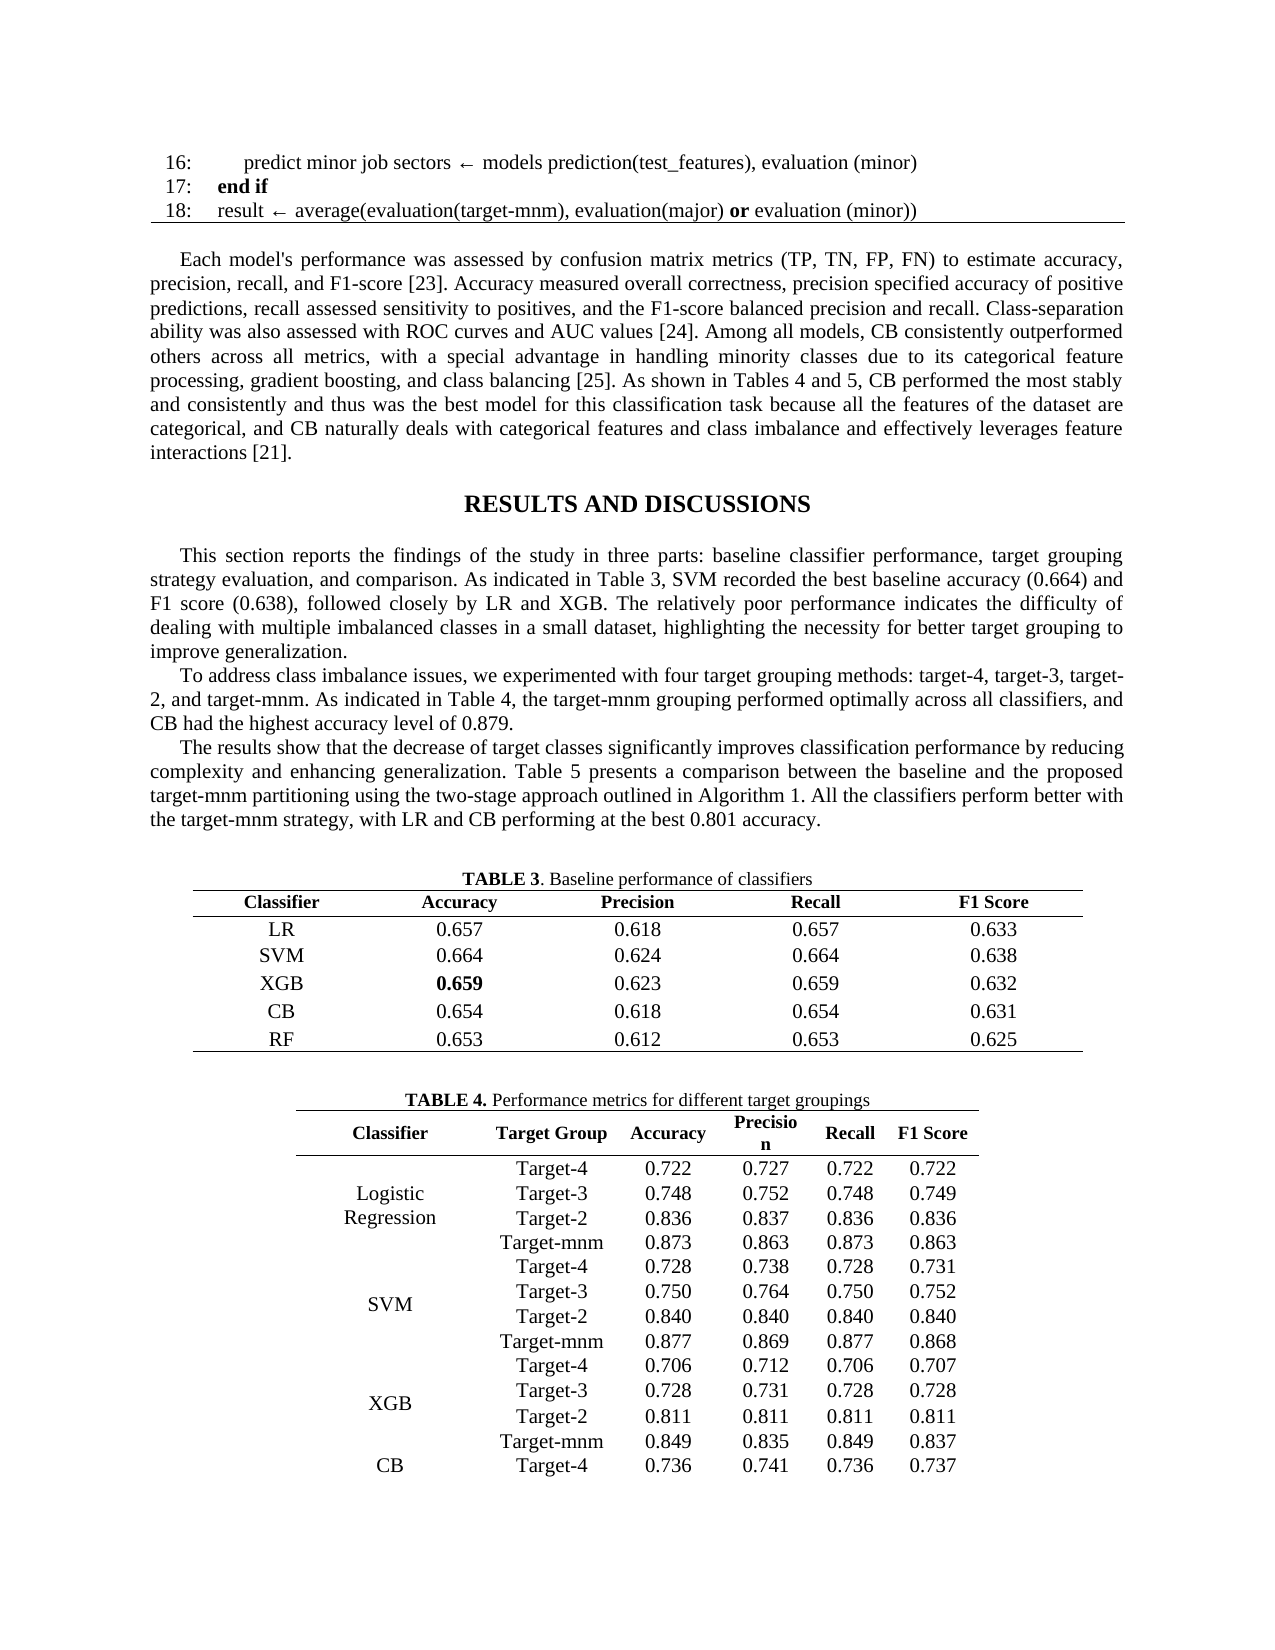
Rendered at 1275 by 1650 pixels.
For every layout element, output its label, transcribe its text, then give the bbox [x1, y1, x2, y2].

table_cell CB [193, 999, 370, 1027]
table_cell 0.618 [549, 999, 726, 1027]
table_cell 0.623 [549, 971, 726, 999]
table_cell 0.659 [370, 971, 548, 999]
table_cell 0.811 [814, 1403, 886, 1428]
table_cell 0.731 [886, 1254, 979, 1278]
table_cell 0.748 [619, 1180, 717, 1205]
table_header TABLE 4. Performance metrics for different target groupings [296, 1076, 979, 1110]
table_cell 0.748 [814, 1180, 886, 1205]
table_cell 0.654 [370, 999, 548, 1027]
table_cell 0.873 [619, 1230, 717, 1254]
table_cell 0.633 [905, 917, 1083, 943]
table_cell 0.631 [905, 999, 1083, 1027]
table_cell 0.653 [726, 1027, 904, 1051]
table_cell 0.840 [718, 1303, 814, 1328]
table_cell 0.618 [549, 917, 726, 943]
table_cell Precision [718, 1111, 814, 1154]
table_cell 0.750 [814, 1278, 886, 1303]
table_cell Target-2 [484, 1403, 619, 1428]
table_cell 0.811 [886, 1403, 979, 1428]
table_cell 0.612 [549, 1027, 726, 1051]
table_cell 0.849 [814, 1428, 886, 1453]
table_cell Classifier [296, 1111, 484, 1154]
table_cell Target-2 [484, 1303, 619, 1328]
table_cell Precision [549, 891, 726, 916]
table_cell 0.728 [814, 1378, 886, 1402]
table_cell Target-mnm [484, 1230, 619, 1254]
table_cell 0.624 [549, 944, 726, 971]
table_cell 0.706 [619, 1353, 717, 1377]
table_cell 16: [151, 150, 206, 174]
table_cell 0.863 [718, 1230, 814, 1254]
text To address class imbalance issues, we experimented with four target grouping methods: target-4, target-3, target-2, and target-mnm. As indicated in Table 4, the target-mnm grouping performed optimally across all classifiers, and CB had the highest accuracy level of 0.879. [150, 663, 1125, 735]
table_cell Target-mnm [484, 1428, 619, 1453]
table_cell 0.877 [814, 1328, 886, 1353]
table_cell 0.873 [814, 1230, 886, 1254]
table_cell 0.837 [718, 1205, 814, 1230]
table_cell 0.752 [886, 1278, 979, 1303]
table_cell 0.728 [619, 1254, 717, 1278]
table_cell 0.657 [726, 917, 904, 943]
table_cell 17: [151, 174, 206, 198]
table_cell 0.836 [619, 1205, 717, 1230]
table_cell 0.736 [619, 1453, 717, 1477]
table_cell 0.659 [726, 971, 904, 999]
table_cell 0.653 [370, 1027, 548, 1051]
table_cell 0.737 [886, 1453, 979, 1477]
table_cell LR [193, 917, 370, 943]
table_cell 0.727 [718, 1156, 814, 1180]
table_cell 0.632 [905, 971, 1083, 999]
table_cell Target-mnm [484, 1328, 619, 1353]
table_cell 0.728 [814, 1254, 886, 1278]
table_cell Target-4 [484, 1453, 619, 1477]
text Each model's performance was assessed by confusion matrix metrics (TP, TN, FP, FN) to estimate accuracy, precision, recall, and F1-score [23]. Accuracy measured overall correctness, precision specified accuracy of positive predictions, recall assessed sensitivity to positives, and the F1-score balanced precision and recall. Class-separation ability was also assessed with ROC curves and AUC values [24]. Among all models, CB consistently outperformed others across all metrics, with a special advantage in handling minority classes due to its categorical feature processing, gradient boosting, and class balancing [25]. As shown in Tables 4 and 5, CB performed the most stably and consistently and thus was the best model for this classification task because all the features of the dataset are categorical, and CB naturally deals with categorical features and class imbalance and effectively leverages feature interactions [21]. [150, 247, 1125, 464]
table_cell 0.836 [814, 1205, 886, 1230]
table_cell 0.625 [905, 1027, 1083, 1051]
table_cell 0.712 [718, 1353, 814, 1377]
table_cell Target-4 [484, 1254, 619, 1278]
table_cell RF [193, 1027, 370, 1051]
table_cell 0.738 [718, 1254, 814, 1278]
table_cell 0.868 [886, 1328, 979, 1353]
table_cell Target-3 [484, 1278, 619, 1303]
table_header TABLE 3. Baseline performance of classifiers [193, 855, 1083, 889]
table_cell Target-4 [484, 1156, 619, 1180]
table_cell 0.707 [886, 1353, 979, 1377]
table_cell CB [296, 1453, 484, 1477]
table_cell 0.863 [886, 1230, 979, 1254]
table_cell 0.728 [886, 1378, 979, 1402]
table_cell 0.741 [718, 1453, 814, 1477]
table_cell Classifier [193, 891, 370, 916]
table_cell 0.877 [619, 1328, 717, 1353]
table_cell 0.706 [814, 1353, 886, 1377]
table_cell result ← average(evaluation(target-mnm), evaluation(major) or evaluation (minor)) [206, 198, 1124, 222]
table_cell 0.764 [718, 1278, 814, 1303]
table_cell Logistic Regression [296, 1156, 484, 1254]
table_cell 0.752 [718, 1180, 814, 1205]
table_cell 18: [151, 198, 206, 222]
table_cell 0.731 [718, 1378, 814, 1402]
table_cell XGB [296, 1353, 484, 1453]
table_cell Accuracy [370, 891, 548, 916]
table_cell 0.664 [726, 944, 904, 971]
table_cell 0.654 [726, 999, 904, 1027]
table_cell 0.840 [619, 1303, 717, 1328]
table_cell 0.736 [814, 1453, 886, 1477]
table_cell 0.750 [619, 1278, 717, 1303]
table_cell predict minor job sectors ← models prediction(test_features), evaluation (minor) [206, 150, 1124, 174]
table_cell 0.837 [886, 1428, 979, 1453]
text This section reports the findings of the study in three parts: baseline classifier performance, target grouping strategy evaluation, and comparison. As indicated in Table 3, SVM recorded the best baseline accuracy (0.664) and F1 score (0.638), followed closely by LR and XGB. The relatively poor performance indicates the difficulty of dealing with multiple imbalanced classes in a small dataset, highlighting the necessity for better target grouping to improve generalization. [150, 543, 1125, 663]
table_cell Target-4 [484, 1353, 619, 1377]
table_cell 0.836 [886, 1205, 979, 1230]
table_cell F1 Score [905, 891, 1083, 916]
table_cell 0.811 [718, 1403, 814, 1428]
table_cell 0.840 [814, 1303, 886, 1328]
table_cell Accuracy [619, 1111, 717, 1154]
table_cell Target-2 [484, 1205, 619, 1230]
table_cell 0.722 [814, 1156, 886, 1180]
table_cell Target-3 [484, 1180, 619, 1205]
table_cell 0.728 [619, 1378, 717, 1402]
table_cell SVM [296, 1254, 484, 1353]
table_cell F1 Score [886, 1111, 979, 1154]
table_cell 0.664 [370, 944, 548, 971]
table_cell XGB [193, 971, 370, 999]
text The results show that the decrease of target classes significantly improves classification performance by reducing complexity and enhancing generalization. Table 5 presents a comparison between the baseline and the proposed target-mnm partitioning using the two-stage approach outlined in Algorithm 1. All the classifiers perform better with the target-mnm strategy, with LR and CB performing at the best 0.801 accuracy. [150, 735, 1125, 831]
table_cell end if [206, 174, 1124, 198]
subtitle Results and Discussions [150, 489, 1125, 518]
table_cell 0.811 [619, 1403, 717, 1428]
table_cell 0.749 [886, 1180, 979, 1205]
table_cell 0.657 [370, 917, 548, 943]
table_cell Target-3 [484, 1378, 619, 1402]
table_cell Target Group [484, 1111, 619, 1154]
table_cell 0.722 [619, 1156, 717, 1180]
table_cell 0.840 [886, 1303, 979, 1328]
table_cell 0.638 [905, 944, 1083, 971]
table_cell 0.835 [718, 1428, 814, 1453]
table_cell SVM [193, 944, 370, 971]
table_cell 0.869 [718, 1328, 814, 1353]
table_cell Recall [726, 891, 904, 916]
table_cell 0.722 [886, 1156, 979, 1180]
table_cell 0.849 [619, 1428, 717, 1453]
table_cell Recall [814, 1111, 886, 1154]
